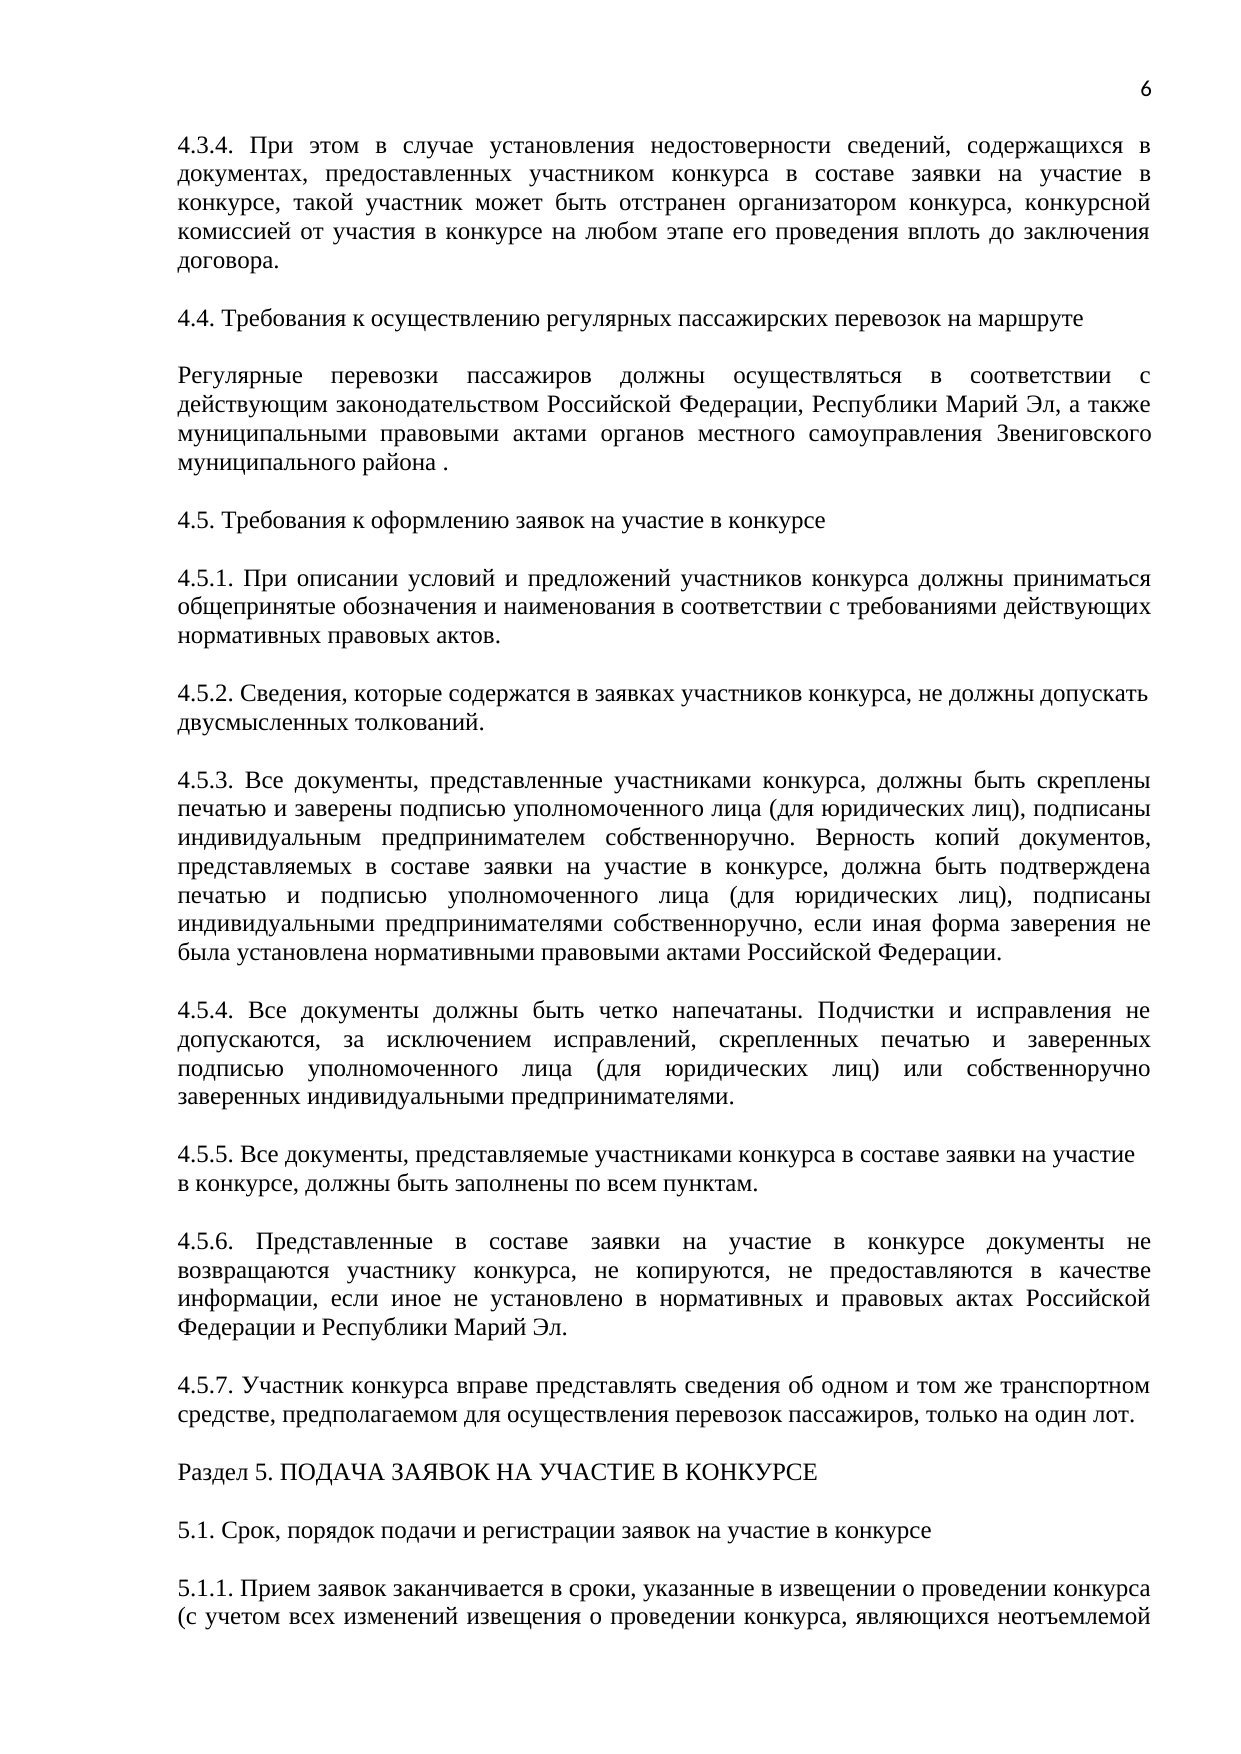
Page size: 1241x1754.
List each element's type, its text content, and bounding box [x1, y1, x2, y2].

text 4.5.1. При описании условий и предложений участников конкурса должны приниматься общепринятые обозначения и наименования в соответствии с требованиями действующих нормативных правовых актов. [177, 563, 1152, 649]
text 4.5.6. Представленные в составе заявки на участие в конкурсе документы не возвращаются участнику конкурса, не копируются, не предоставляются в качестве информации, если иное не установлено в нормативных и правовых актах Российской Федерации и Республики Марий Эл. [177, 1226, 1152, 1341]
text Регулярные перевозки пассажиров должны осуществляться в соответствии с действующим законодательством Российской Федерации, Республики Марий Эл, а также муниципальными правовыми актами органов местного самоуправления Звениговского муниципального района . [177, 361, 1152, 476]
text 4.5.4. Все документы должны быть четко напечатаны. Подчистки и исправления не допускаются, за исключением исправлений, скрепленных печатью и заверенных подписью уполномоченного лица (для юридических лиц) или собственноручно заверенных индивидуальными предпринимателями. [177, 995, 1152, 1110]
text 4.3.4. При этом в случае установления недостоверности сведений, содержащихся в документах, предоставленных участником конкурса в составе заявки на участие в конкурсе, такой участник может быть отстранен организатором конкурса, конкурсной комиссией от участия в конкурсе на любом этапе его проведения вплоть до заключения договора. [177, 130, 1152, 273]
text 4.5. Требования к оформлению заявок на участие в конкурсе [177, 505, 1152, 533]
text 4.4. Требования к осуществлению регулярных пассажирских перевозок на маршруте [177, 303, 1152, 331]
text 4.5.7. Участник конкурса вправе представлять сведения об одном и том же транспортном средстве, предполагаемом для осуществления перевозок пассажиров, только на один лот. [177, 1370, 1152, 1428]
text 4.5.2. Сведения, которые содержатся в заявках участников конкурса, не должны допускать двусмысленных толкований. [177, 678, 1152, 736]
text 5.1. Срок, порядок подачи и регистрации заявок на участие в конкурсе [177, 1515, 1152, 1543]
text 4.5.3. Все документы, представленные участниками конкурса, должны быть скреплены печатью и заверены подписью уполномоченного лица (для юридических лиц), подписаны индивидуальным предпринимателем собственноручно. Верность копий документов, представляемых в составе заявки на участие в конкурсе, должна быть подтверждена печатью и подписью уполномоченного лица (для юридических лиц), подписаны индивидуальными предпринимателями собственноручно, если иная форма заверения не была установлена нормативными правовыми актами Российской Федерации. [177, 765, 1152, 966]
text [177, 1573, 1152, 1630]
text Раздел 5. ПОДАЧА ЗАЯВОК НА УЧАСТИЕ В КОНКУРСЕ [177, 1457, 1152, 1486]
text 4.5.5. Все документы, представляемые участниками конкурса в составе заявки на участие в конкурсе, должны быть заполнены по всем пунктам. [177, 1139, 1152, 1197]
